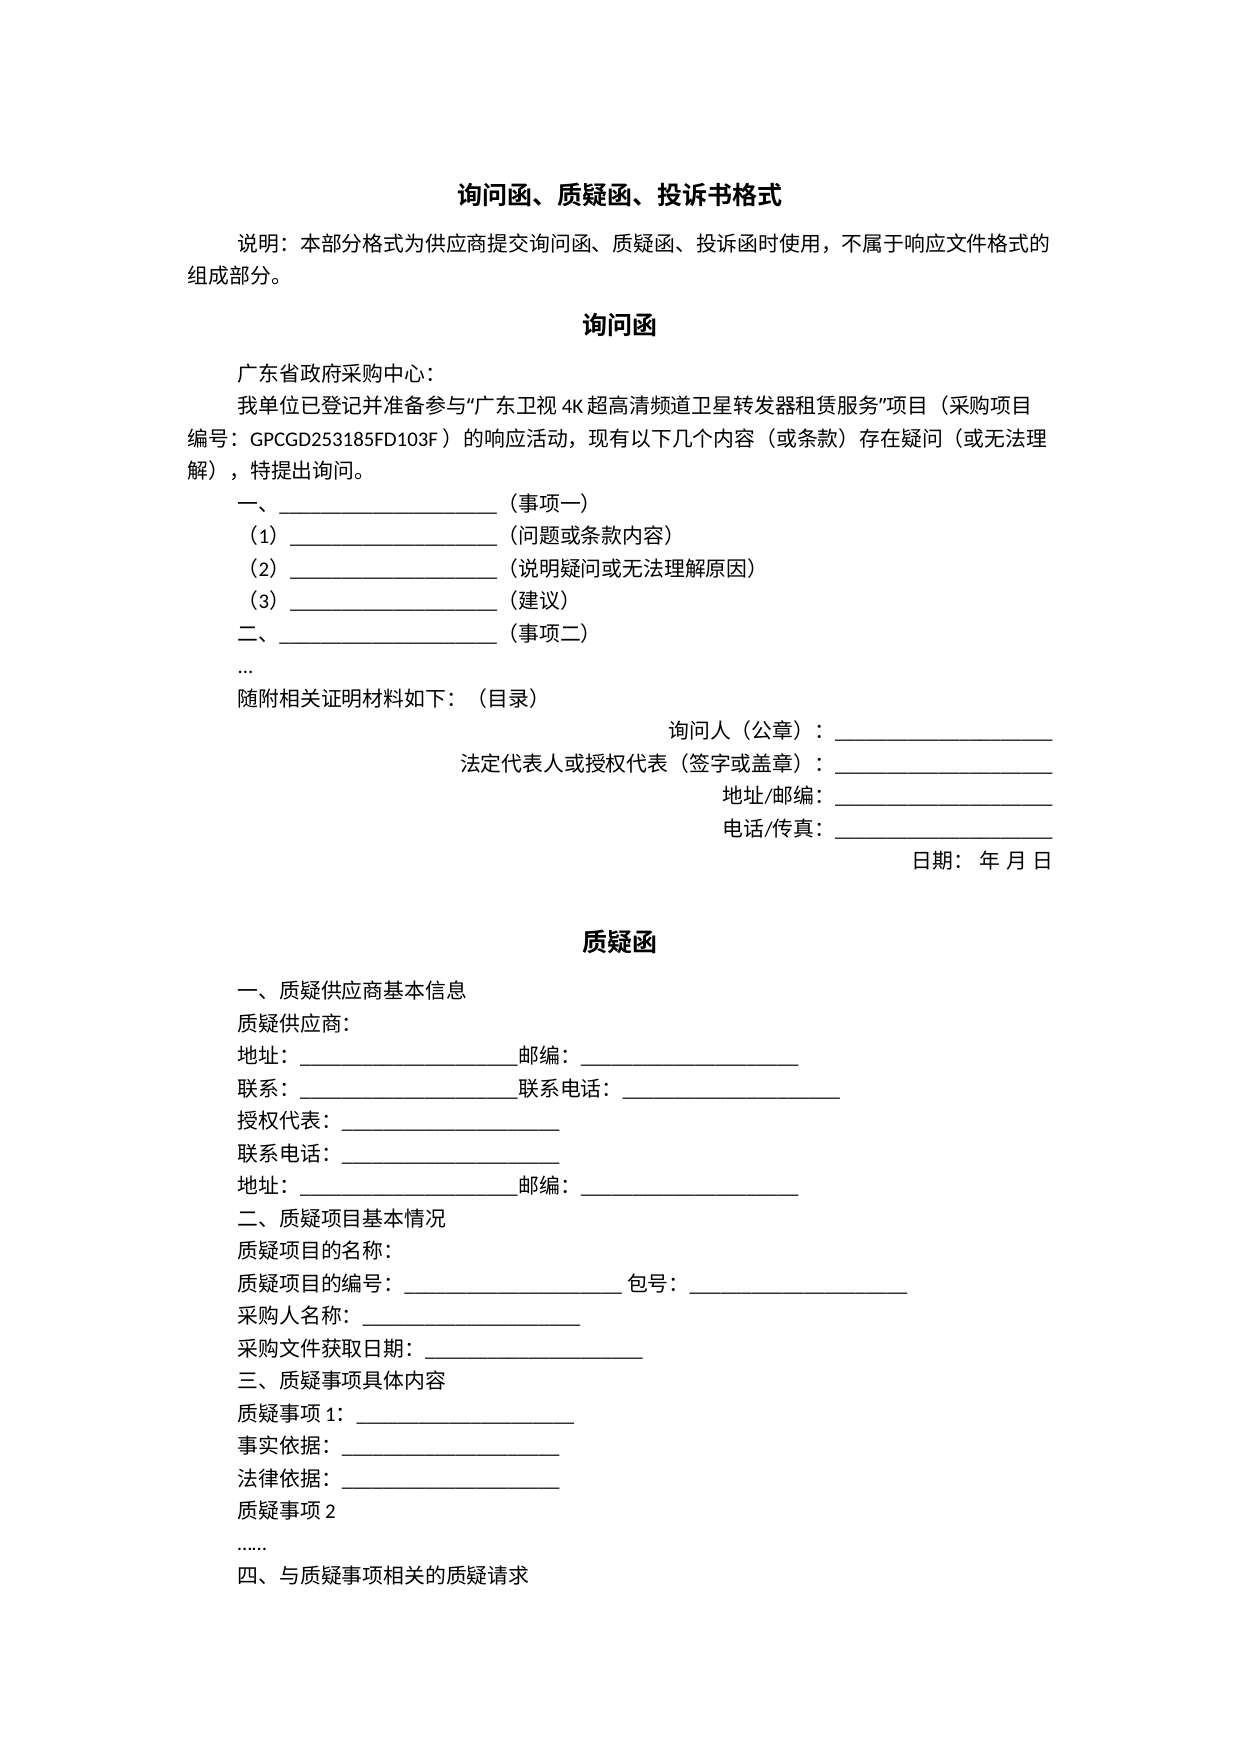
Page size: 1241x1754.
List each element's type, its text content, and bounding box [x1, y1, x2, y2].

text 质疑函 [187, 909, 1053, 974]
text 二、_____________________（事项二） [187, 617, 1053, 649]
text 询问函、质疑函、投诉书格式 [187, 162, 1053, 227]
text 授权代表：_____________________ [187, 1104, 1053, 1137]
text 联系电话：_____________________ [187, 1137, 1053, 1169]
text ... [187, 649, 1053, 682]
text （2）____________________（说明疑问或无法理解原因） [187, 552, 1053, 584]
text 电话/传真：_____________________ [187, 812, 1053, 844]
text 说明：本部分格式为供应商提交询问函、质疑函、投诉函时使用，不属于响应文件格式的组成部分。 [187, 227, 1053, 292]
text 质疑项目的名称： [187, 1234, 1053, 1267]
text 采购人名称：_____________________ [187, 1299, 1053, 1332]
text 事实依据：_____________________ [187, 1429, 1053, 1462]
text 质疑项目的编号：_____________________ 包号：_____________________ [187, 1267, 1053, 1299]
text 四、与质疑事项相关的质疑请求 [187, 1559, 1053, 1592]
text 询问人（公章）：_____________________ [187, 714, 1053, 747]
text 广东省政府采购中心： [187, 357, 1053, 389]
text 三、质疑事项具体内容 [187, 1364, 1053, 1397]
text …… [187, 1527, 1053, 1559]
text 一、质疑供应商基本信息 [187, 974, 1053, 1007]
text （3）____________________（建议） [187, 584, 1053, 617]
text 质疑供应商： [187, 1007, 1053, 1039]
text 二、质疑项目基本情况 [187, 1202, 1053, 1234]
text 询问函 [187, 292, 1053, 357]
text 联系：_____________________联系电话：_____________________ [187, 1072, 1053, 1104]
text 质疑事项2 [187, 1494, 1053, 1527]
text 法律依据：_____________________ [187, 1462, 1053, 1494]
text 地址：_____________________邮编：_____________________ [187, 1169, 1053, 1202]
text 质疑事项1：_____________________ [187, 1397, 1053, 1429]
text 日期： 年 月 日 [187, 844, 1053, 877]
text 一、_____________________（事项一） [187, 487, 1053, 519]
text （1）____________________（问题或条款内容） [187, 519, 1053, 552]
text 地址：_____________________邮编：_____________________ [187, 1039, 1053, 1072]
text 采购文件获取日期：_____________________ [187, 1332, 1053, 1364]
text 我单位已登记并准备参与“广东卫视4K超高清频道卫星转发器租赁服务”项目（采购项目编号：GPCGD253185FD103F ）的响应活动，现有以下几个内容（或条款）存在疑问（或无法理解），特提出询问。 [187, 389, 1053, 487]
text 地址/邮编：_____________________ [187, 779, 1053, 812]
text 随附相关证明材料如下：（目录） [187, 682, 1053, 714]
text 法定代表人或授权代表（签字或盖章）：_____________________ [187, 747, 1053, 779]
